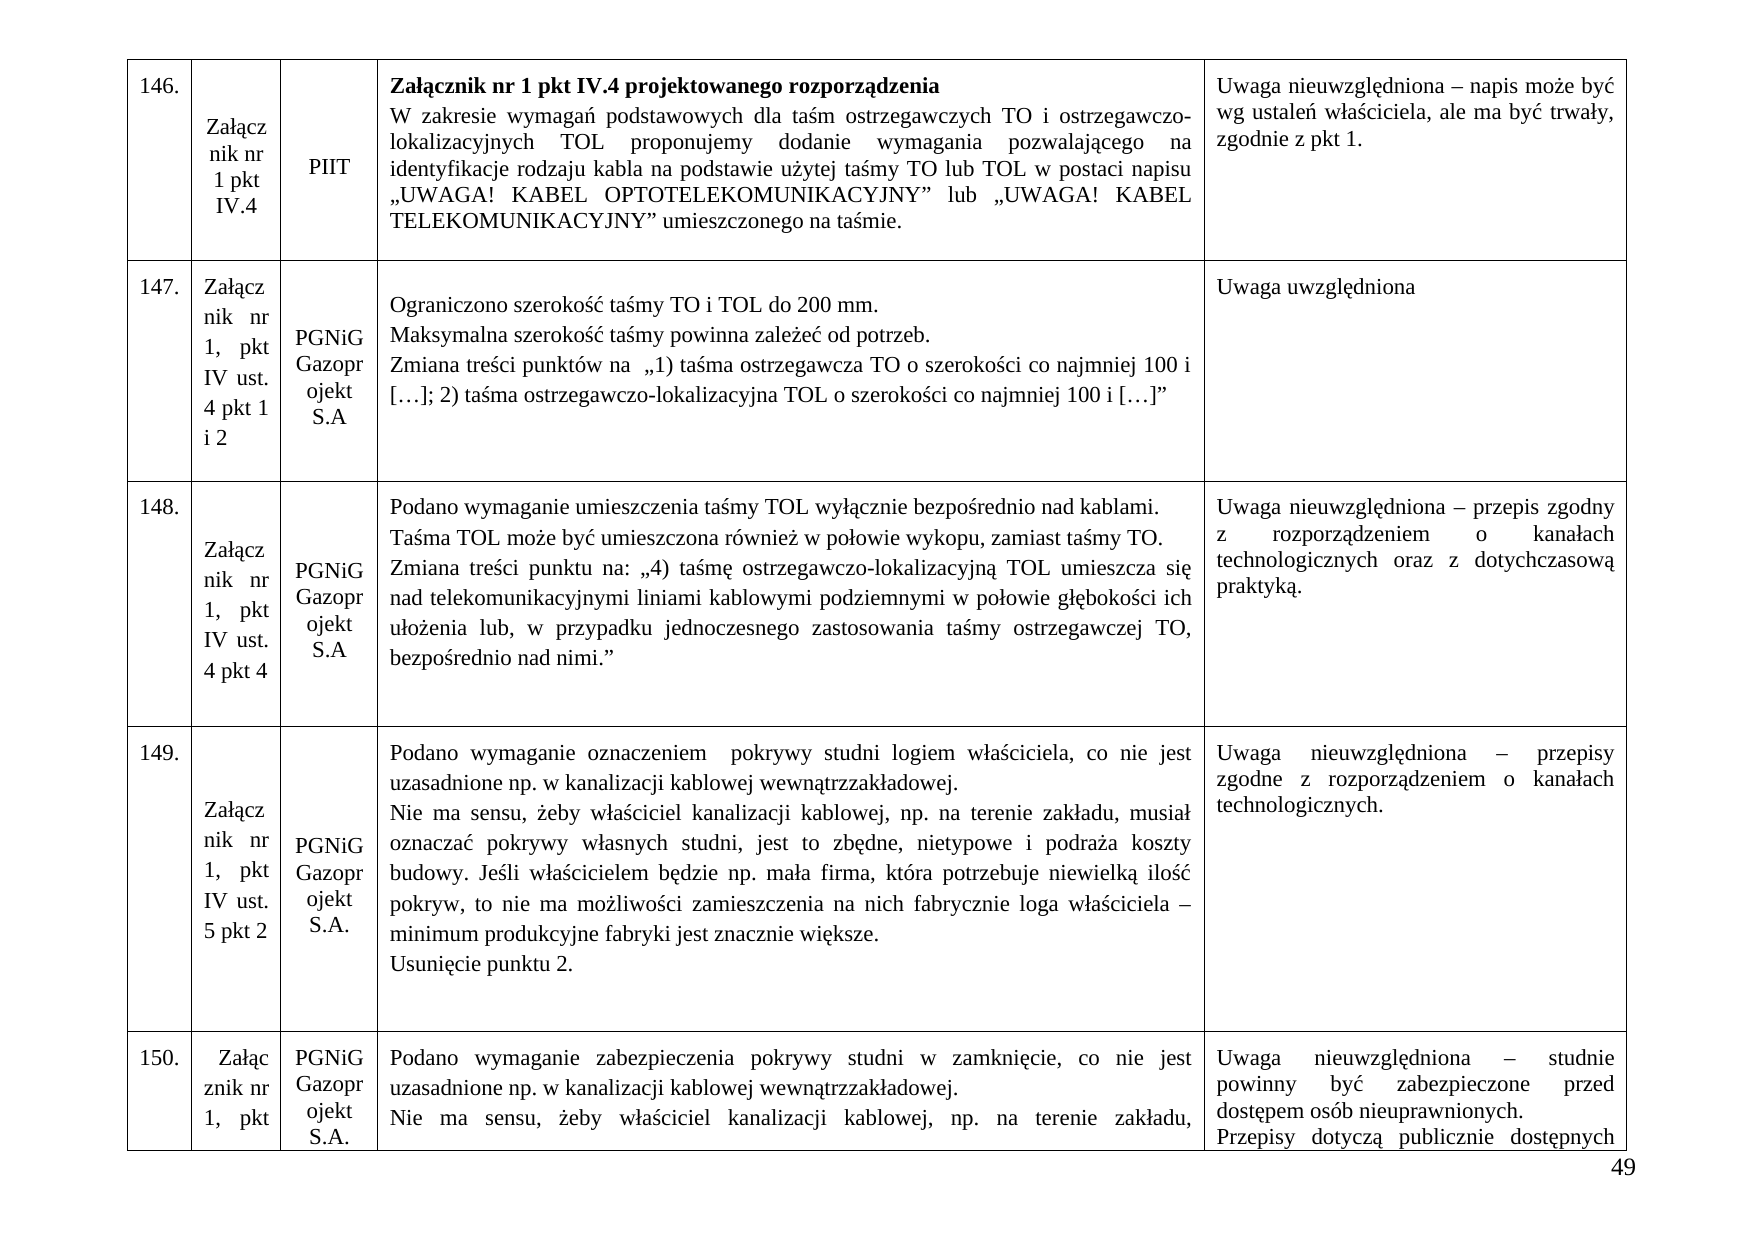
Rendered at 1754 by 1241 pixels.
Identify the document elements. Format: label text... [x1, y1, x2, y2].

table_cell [378, 1032, 1204, 1149]
table_cell Uwaga nieuwzględniona – napis może być wg ustaleń właściciela, ale ma być trwały, zgodnie z pkt 1. [1205, 60, 1626, 260]
table_cell Załącznik nr 1 pkt IV.4 projektowanego rozporządzenia W zakresie wymagań podstawowych dla taśm ostrzegawczych TO i ostrzegawczo-lokalizacyjnych TOL proponujemy dodanie wymagania pozwalającego na identyfikacje rodzaju kabla na podstawie użytej taśmy TO lub TOL w postaci napisu „UWAGA! KABEL OPTOTELEKOMUNIKACYJNY” lub „UWAGA! KABEL TELEKOMUNIKACYJNY” umieszczonego na taśmie. [378, 60, 1204, 260]
table_cell [128, 482, 191, 726]
table_cell [128, 60, 191, 260]
table_cell Podano wymaganie umieszczenia taśmy TOL wyłącznie bezpośrednio nad kablami. Taśma TOL może być umieszczona również w połowie wykopu, zamiast taśmy TO. Zmiana treści punktu na: „4) taśmę ostrzegawczo-lokalizacyjną TOL umieszcza się nad telekomunikacyjnymi liniami kablowymi podziemnymi w połowie głębokości ich ułożenia lub, w przypadku jednoczesnego zastosowania taśmy ostrzegawczej TO, bezpośrednio nad nimi.” [378, 482, 1204, 726]
table_cell Podano wymaganie oznaczeniem pokrywy studni logiem właściciela, co nie jest uzasadnione np. w kanalizacji kablowej wewnątrzzakładowej. Nie ma sensu, żeby właściciel kanalizacji kablowej, np. na terenie zakładu, musiał oznaczać pokrywy własnych studni, jest to zbędne, nietypowe i podraża koszty budowy. Jeśli właścicielem będzie np. mała firma, która potrzebuje niewielką ilość pokryw, to nie ma możliwości zamieszczenia na nich fabrycznie loga właściciela – minimum produkcyjne fabryki jest znacznie większe. Usunięcie punktu 2. [378, 727, 1204, 1031]
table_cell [281, 1032, 377, 1149]
table_cell [128, 727, 191, 1031]
table_cell PGNiG Gazoprojekt S.A [281, 482, 377, 726]
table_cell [192, 1032, 280, 1149]
table_cell Załącznik nr 1 pkt IV.4 [192, 60, 280, 260]
table_cell [128, 1032, 191, 1149]
table_cell Załącznik nr 1, pkt IV ust. 5 pkt 2 [192, 727, 280, 1031]
table_cell PIIT [281, 60, 377, 260]
table_cell PGNiG Gazoprojekt S.A. [281, 727, 377, 1031]
table_cell Załącznik nr 1, pkt IV ust. 4 pkt 1 i 2 [192, 261, 280, 481]
table_cell Uwaga uwzględniona [1205, 261, 1626, 481]
table_cell Załącznik nr 1, pkt IV ust. 4 pkt 4 [192, 482, 280, 726]
table_cell [128, 261, 191, 481]
table_cell Ograniczono szerokość taśmy TO i TOL do 200 mm. Maksymalna szerokość taśmy powinna zależeć od potrzeb. Zmiana treści punktów na „1) taśma ostrzegawcza TO o szerokości co najmniej 100 i […]; 2) taśma ostrzegawczo-lokalizacyjna TOL o szerokości co najmniej 100 i […]” [378, 261, 1204, 481]
table_cell Uwaga nieuwzględniona – przepis zgodny z rozporządzeniem o kanałach technologicznych oraz z dotychczasową praktyką. [1205, 482, 1626, 726]
table_cell PGNiG Gazoprojekt S.A [281, 261, 377, 481]
table_cell Uwaga nieuwzględniona – przepisy zgodne z rozporządzeniem o kanałach technologicznych. [1205, 727, 1626, 1031]
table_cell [1205, 1032, 1626, 1149]
